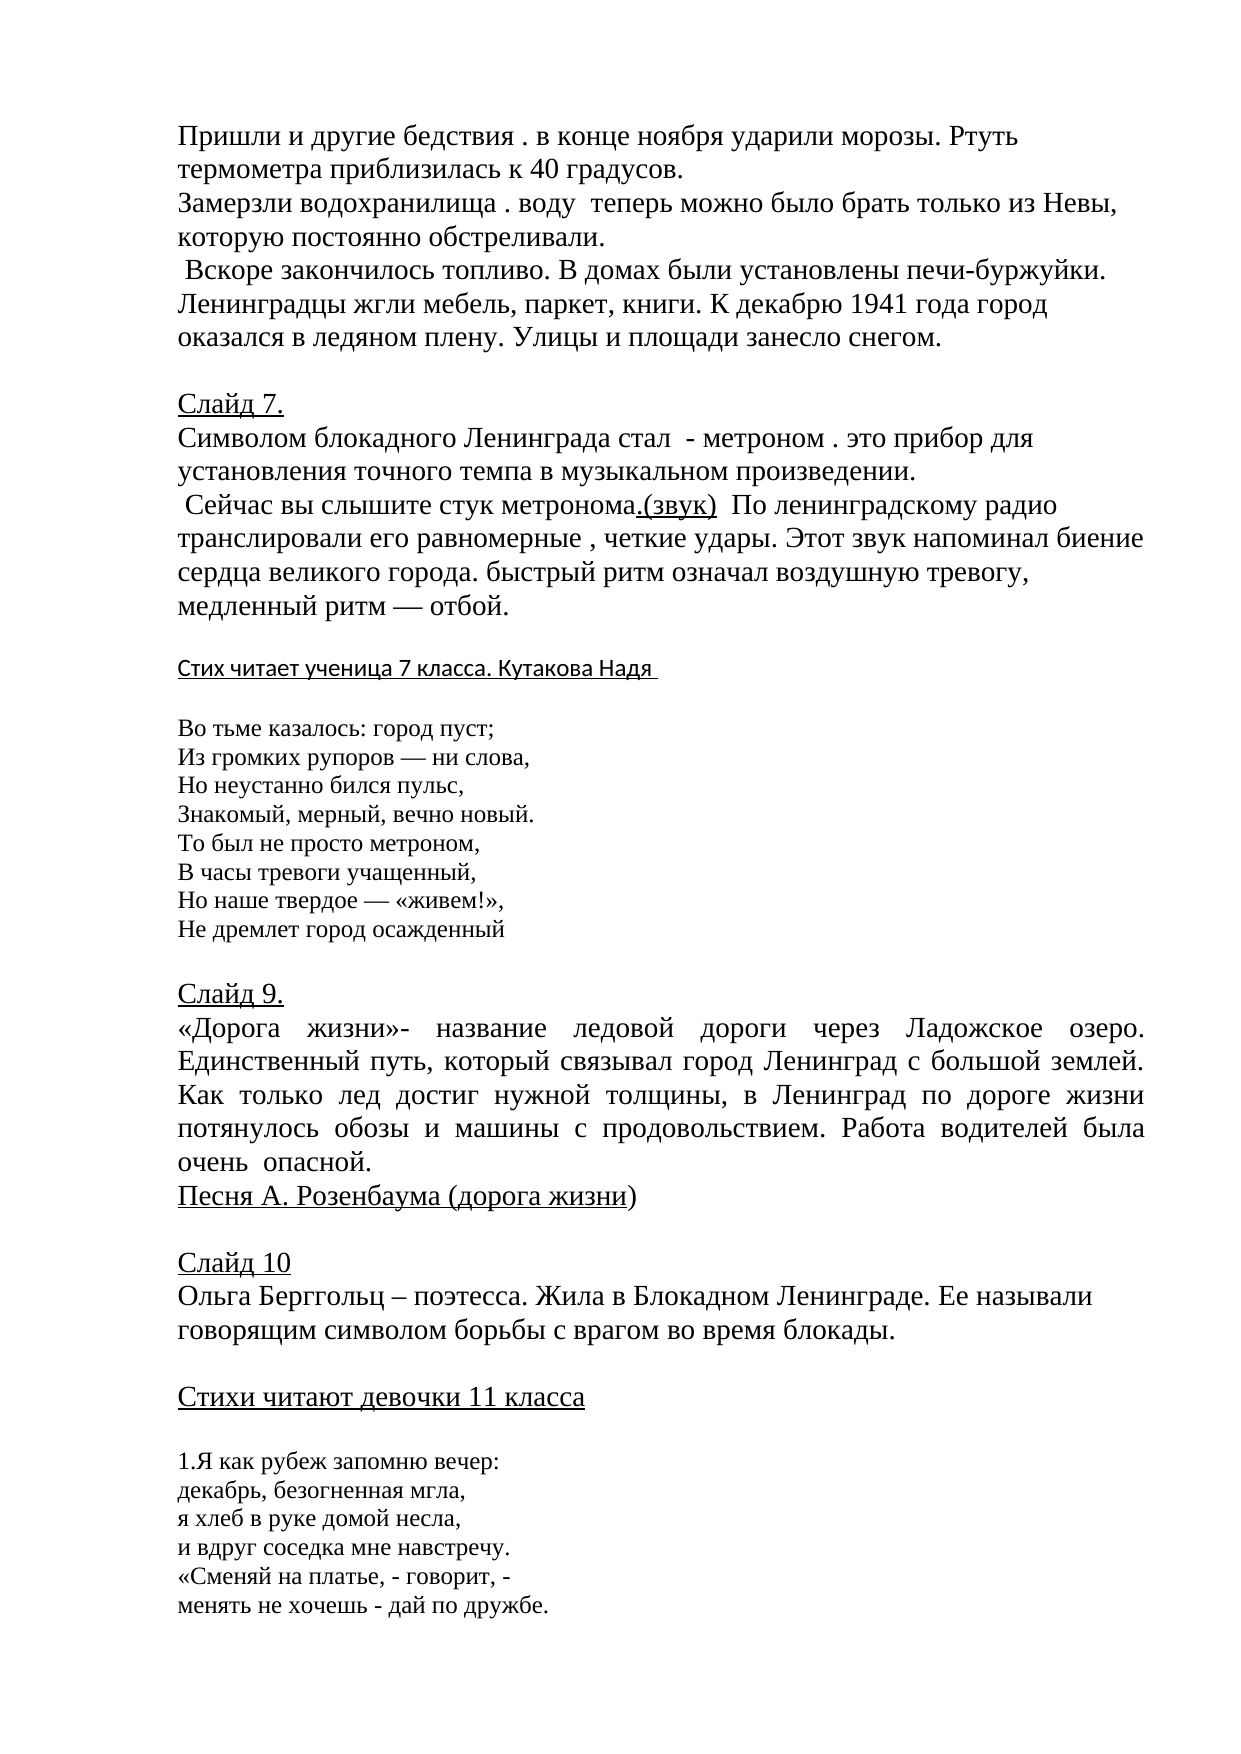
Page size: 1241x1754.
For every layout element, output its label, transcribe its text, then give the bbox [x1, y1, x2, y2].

text Песня А. Розенбаума (дорога жизни) [177, 1178, 1146, 1211]
text декабрь, безогненная мгла, [177, 1475, 1152, 1503]
text Символом блокадного Ленинграда стал - метроном . это прибор для установления точного темпа в музыкальном произведении. [177, 420, 1152, 487]
text Стихи читают девочки 11 класса [177, 1379, 1152, 1412]
text Слайд 10 [177, 1245, 1152, 1278]
text Сейчас вы слышите стук метронома.(звук) По ленинградскому радио транслировали его равномерные , четкие удары. Этот звук напоминал биение сердца великого города. быстрый ритм означал воздушную тревогу, медленный ритм — отбой. [177, 487, 1152, 621]
text Пришли и другие бедствия . в конце ноября ударили морозы. Ртуть термометра приблизилась к 40 градусов. [177, 118, 1152, 185]
text 1.Я как рубеж запомню вечер: [177, 1446, 1152, 1475]
text Замерзли водохранилища . воду теперь можно было брать только из Невы, которую постоянно обстреливали. [177, 185, 1152, 252]
text Вскоре закончилось топливо. В домах были установлены печи-буржуйки. Ленинградцы жгли мебель, паркет, книги. К декабрю 1941 года город оказался в ледяном плену. Улицы и площади занесло снегом. [177, 252, 1152, 353]
text и вдруг соседка мне навстречу. [177, 1532, 1152, 1561]
text я хлеб в руке домой несла, [177, 1503, 1152, 1532]
text «Дорога жизни»- название ледовой дороги через Ладожское озеро. Единственный путь, который связывал город Ленинград с большой землей. Как только лед достиг нужной толщины, в Ленинград по дороге жизни потянулось обозы и машины с продовольствием. Работа водителей была очень опасной. [177, 1010, 1146, 1178]
text Стих читает ученица 7 класса. Кутакова Надя [177, 652, 1152, 682]
text Слайд 7. [177, 386, 1152, 420]
text менять не хочешь - дай по дружбе. [177, 1590, 1152, 1618]
text «Сменяй на платье, - говорит, - [177, 1561, 1152, 1590]
text Во тьме казалось: город пуст; Из громких рупоров — ни слова, Но неустанно бился пульс, Знакомый, мерный, вечно новый. То был не просто метроном, В часы тревоги учащенный, Но наше твердое — «живем!», Не дремлет город осажденный [177, 713, 1152, 943]
text Ольга Берггольц – поэтесса. Жила в Блокадном Ленинграде. Ее называли говорящим символом борьбы с врагом во время блокады. [177, 1278, 1152, 1345]
text Слайд 9. [177, 976, 1146, 1010]
